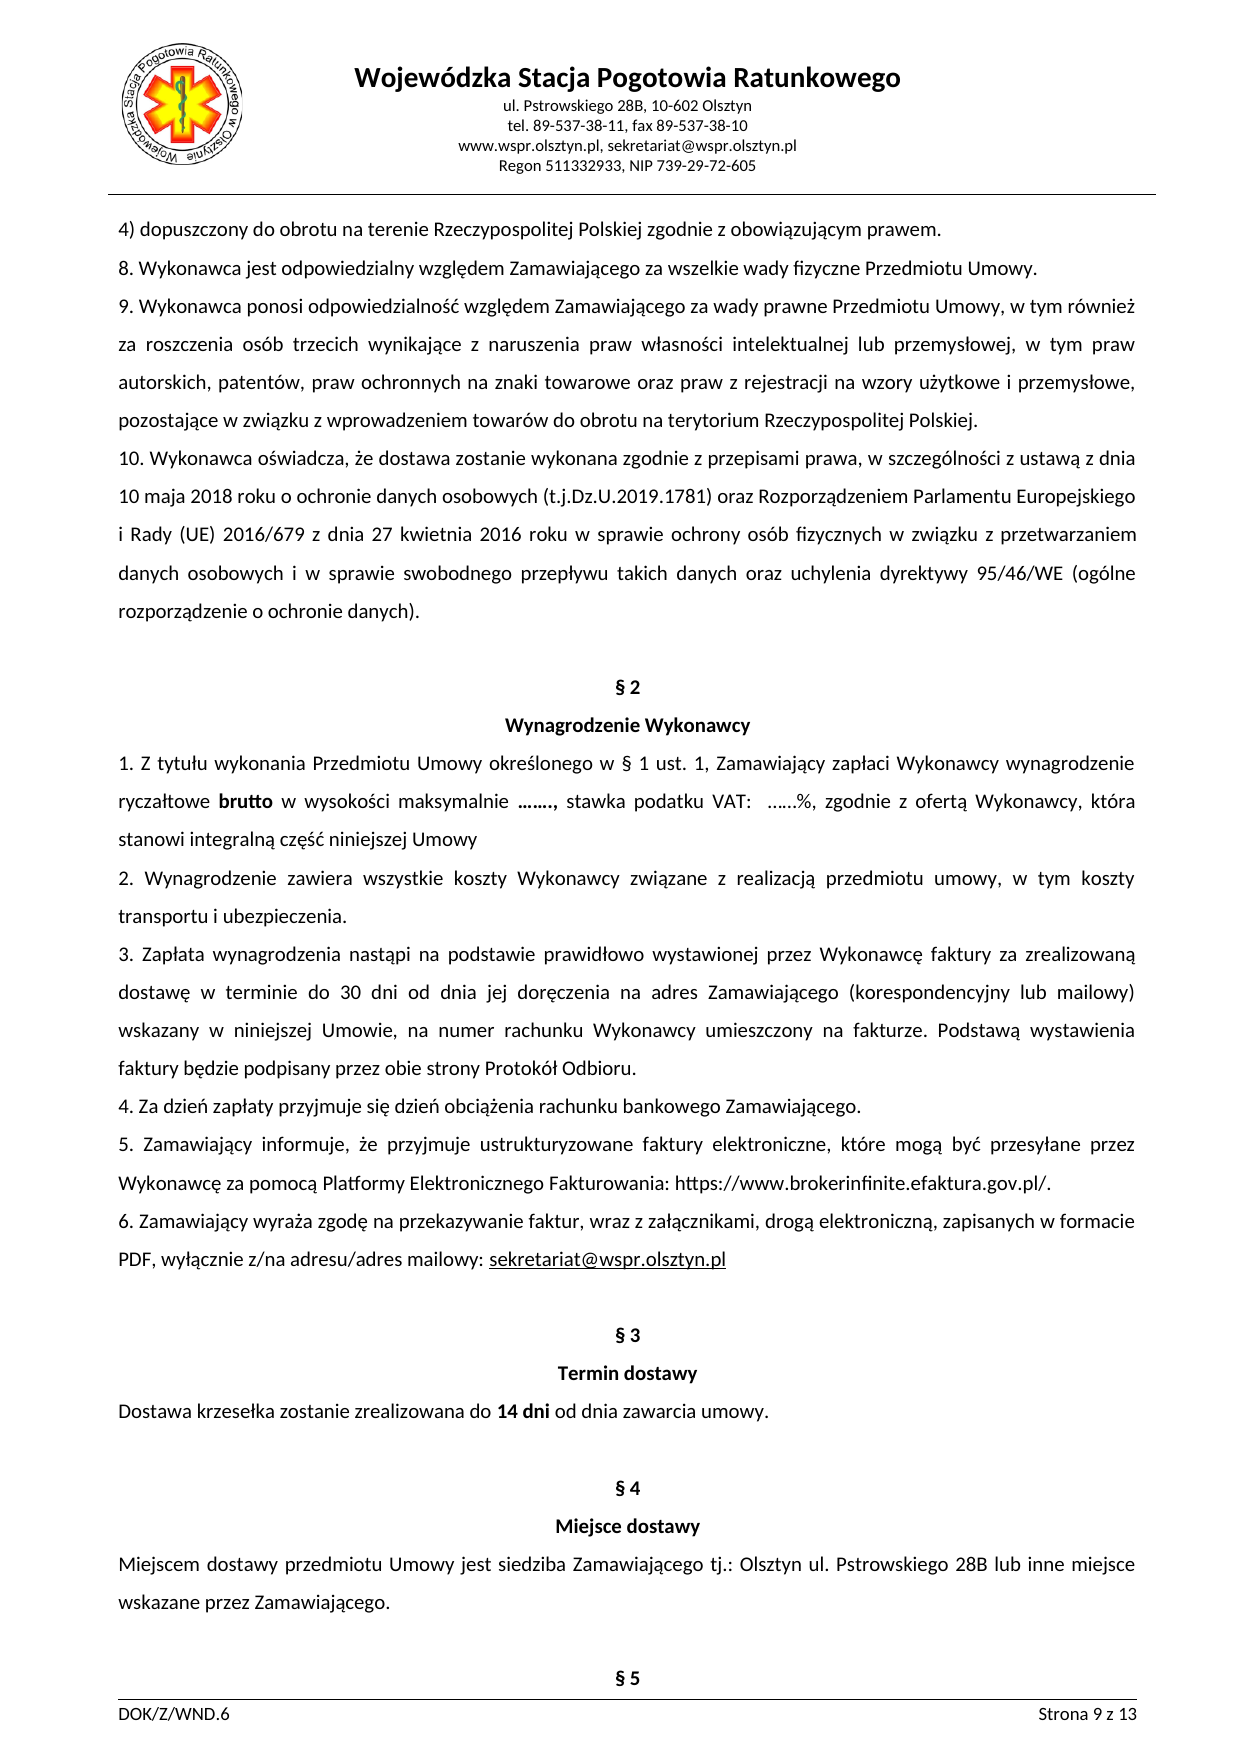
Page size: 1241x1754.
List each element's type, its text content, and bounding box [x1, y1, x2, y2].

text 1. Z tytułu wykonania Przedmiotu Umowy określonego w § 1 ust. 1, Zamawiający zapłaci Wykonawcy wynagrodzenie ryczałtowe brutto w wysokości maksymalnie ……., stawka podatku VAT: ……%, zgodnie z ofertą Wykonawcy, która stanowi integralną część niniejszej Umowy [118, 750, 1137, 852]
text Miejscem dostawy przedmiotu Umowy jest siedziba Zamawiającego tj.: Olsztyn ul. Pstrowskiego 28B lub inne miejsce wskazane przez Zamawiającego. [118, 1551, 1137, 1614]
text Termin dostawy [118, 1360, 1137, 1386]
text Dostawa krzesełka zostanie zrealizowana do 14 dni od dnia zawarcia umowy. [118, 1398, 1137, 1424]
text 8. Wykonawca jest odpowiedzialny względem Zamawiającego za wszelkie wady fizyczne Przedmiotu Umowy. [118, 255, 1137, 280]
text 4. Za dzień zapłaty przyjmuje się dzień obciążenia rachunku bankowego Zamawiającego. [118, 1093, 1137, 1119]
text § 4 [118, 1475, 1137, 1500]
text 10. Wykonawca oświadcza, że dostawa zostanie wykonana zgodnie z przepisami prawa, w szczególności z ustawą z dnia 10 maja 2018 roku o ochronie danych osobowych (t.j.Dz.U.2019.1781) oraz Rozporządzeniem Parlamentu Europejskiego i Rady (UE) 2016/679 z dnia 27 kwietnia 2016 roku w sprawie ochrony osób fizycznych w związku z przetwarzaniem danych osobowych i w sprawie swobodnego przepływu takich danych oraz uchylenia dyrektywy 95/46/WE (ogólne rozporządzenie o ochronie danych). [118, 445, 1137, 623]
text Miejsce dostawy [118, 1513, 1137, 1538]
text Wynagrodzenie Wykonawcy [118, 712, 1137, 738]
text § 3 [118, 1322, 1137, 1348]
text 4) dopuszczony do obrotu na terenie Rzeczypospolitej Polskiej zgodnie z obowiązującym prawem. [118, 217, 1137, 242]
text § 5 [118, 1665, 1137, 1691]
text 9. Wykonawca ponosi odpowiedzialność względem Zamawiającego za wady prawne Przedmiotu Umowy, w tym również za roszczenia osób trzecich wynikające z naruszenia praw własności intelektualnej lub przemysłowej, w tym praw autorskich, patentów, praw ochronnych na znaki towarowe oraz praw z rejestracji na wzory użytkowe i przemysłowe, pozostające w związku z wprowadzeniem towarów do obrotu na terytorium Rzeczypospolitej Polskiej. [118, 293, 1137, 433]
text 5. Zamawiający informuje, że przyjmuje ustrukturyzowane faktury elektroniczne, które mogą być przesyłane przez Wykonawcę za pomocą Platformy Elektronicznego Fakturowania: https://www.brokerinfinite.efaktura.gov.pl/. [118, 1132, 1137, 1195]
text 2. Wynagrodzenie zawiera wszystkie koszty Wykonawcy związane z realizacją przedmiotu umowy, w tym koszty transportu i ubezpieczenia. [118, 865, 1137, 928]
picture [121, 43, 243, 165]
text 6. Zamawiający wyraża zgodę na przekazywanie faktur, wraz z załącznikami, drogą elektroniczną, zapisanych w formacie PDF, wyłącznie z/na adresu/adres mailowy: sekretariat@wspr.olsztyn.pl [118, 1208, 1137, 1271]
text 3. Zapłata wynagrodzenia nastąpi na podstawie prawidłowo wystawionej przez Wykonawcę faktury za zrealizowaną dostawę w terminie do 30 dni od dnia jej doręczenia na adres Zamawiającego (korespondencyjny lub mailowy) wskazany w niniejszej Umowie, na numer rachunku Wykonawcy umieszczony na fakturze. Podstawą wystawienia faktury będzie podpisany przez obie strony Protokół Odbioru. [118, 941, 1137, 1081]
text § 2 [118, 674, 1137, 699]
